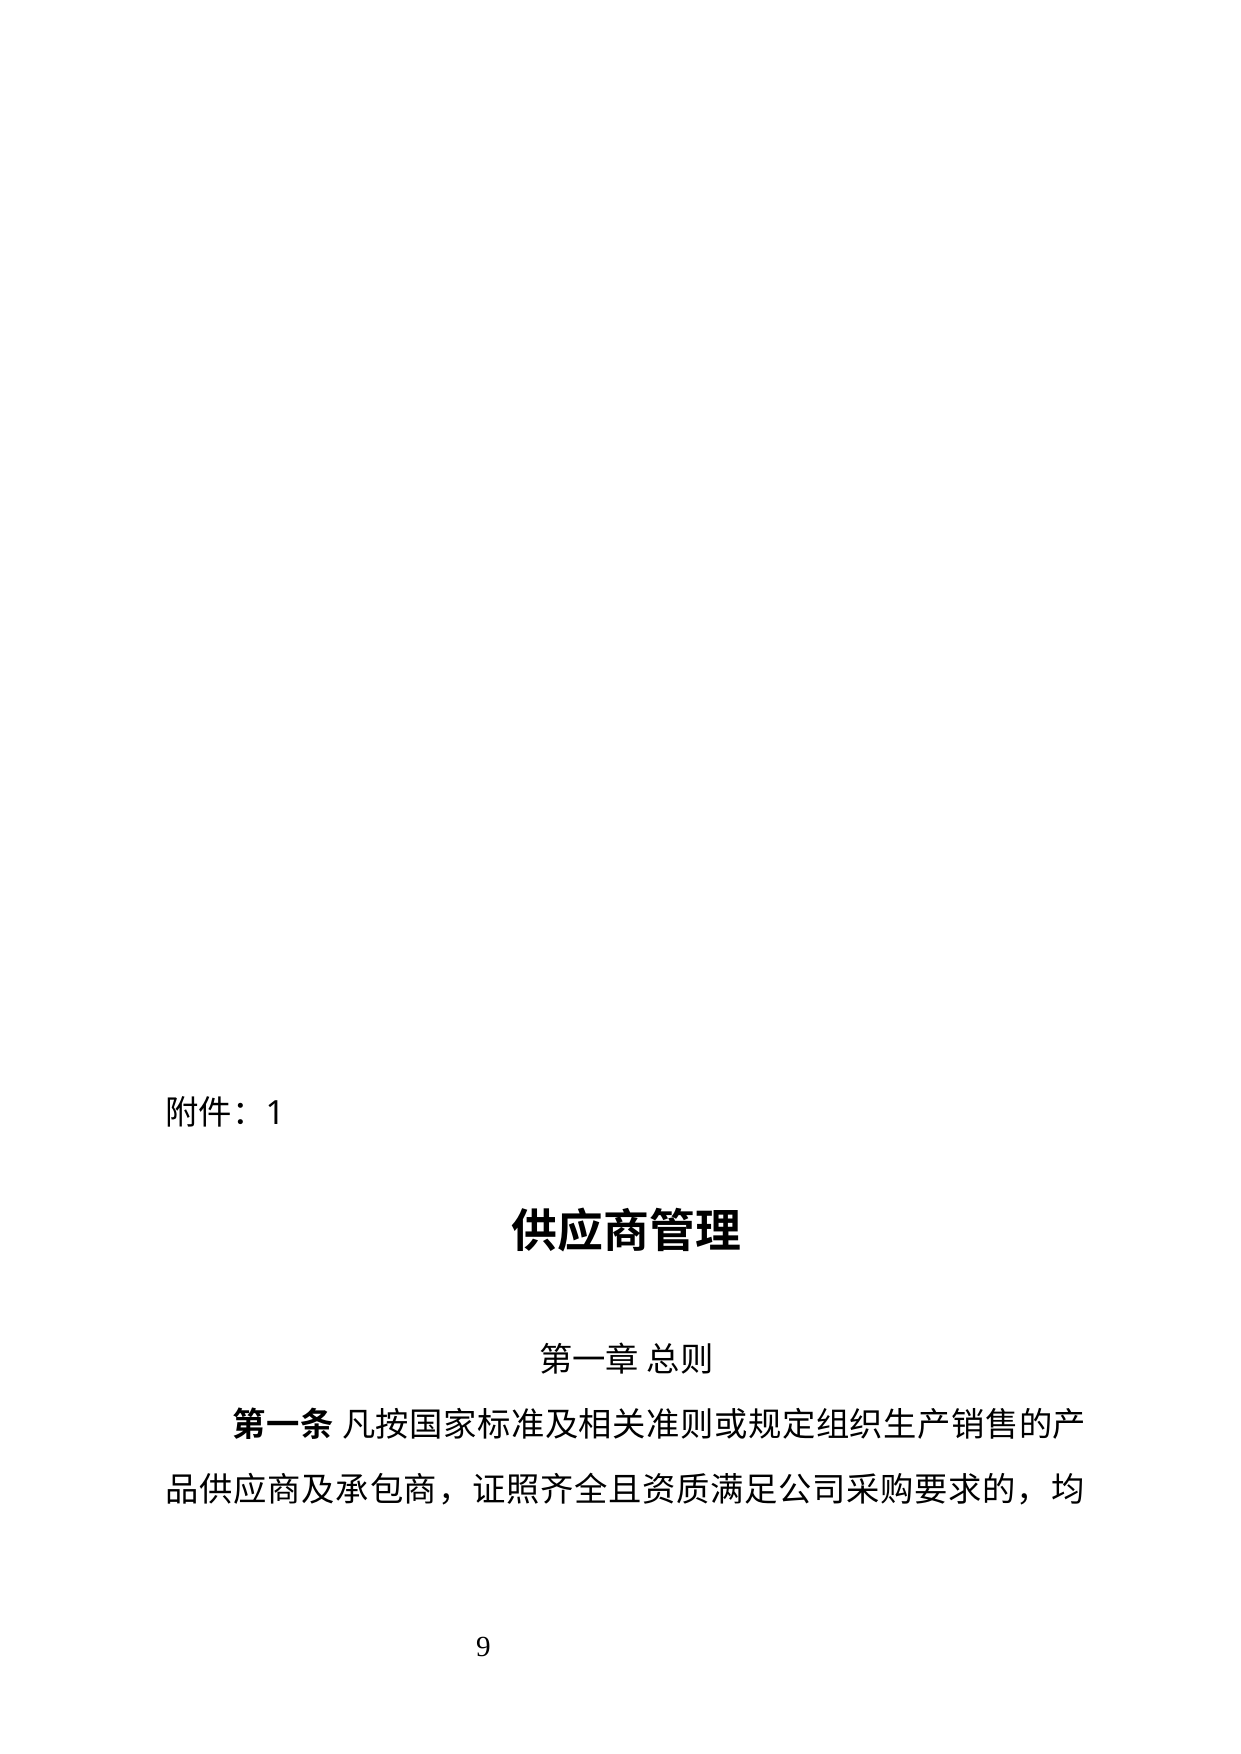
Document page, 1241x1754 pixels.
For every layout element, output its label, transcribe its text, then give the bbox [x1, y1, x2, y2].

text 附件：1 [165, 1078, 1087, 1143]
text 第一章 总则 [165, 1324, 1087, 1389]
text 供应商管理 [165, 1201, 1087, 1259]
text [165, 1389, 1087, 1519]
